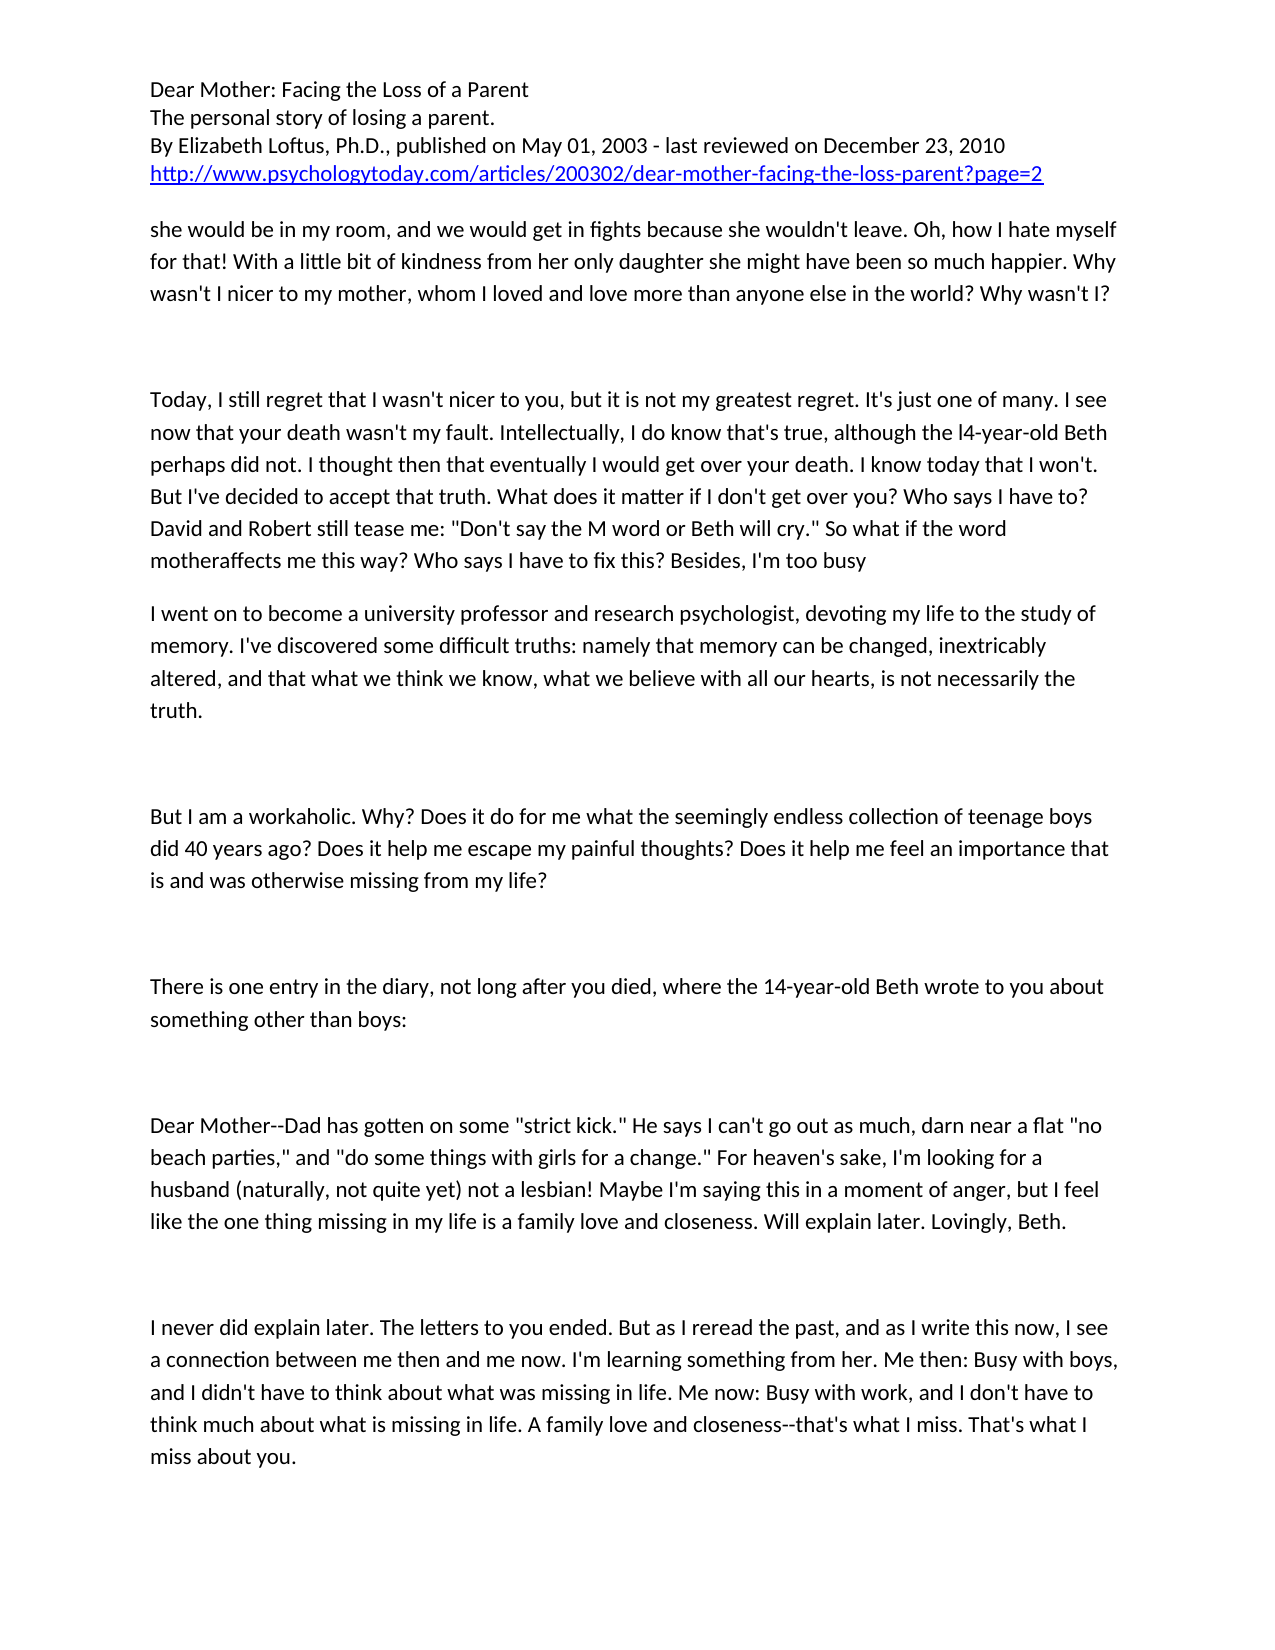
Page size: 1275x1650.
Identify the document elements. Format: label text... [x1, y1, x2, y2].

text But I am a workaholic. Why? Does it do for me what the seemingly endless collection of teenage boys did 40 years ago? Does it help me escape my painful thoughts? Does it help me feel an importance that is and was otherwise missing from my life? [150, 802, 1125, 894]
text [150, 215, 1125, 307]
text Today, I still regret that I wasn't nicer to you, but it is not my greatest regret. It's just one of many. I see now that your death wasn't my fault. Intellectually, I do know that's true, although the l4-year-old Beth perhaps did not. I thought then that eventually I would get over your death. I know today that I won't. But I've decided to accept that truth. What does it matter if I don't get over you? Who says I have to? David and Robert still tease me: "Don't say the M word or Beth will cry." So what if the word motheraffects me this way? Who says I have to fix this? Besides, I'm too busy [150, 386, 1125, 574]
text I never did explain later. The letters to you ended. But as I reread the past, and as I write this now, I see a connection between me then and me now. I'm learning something from her. Me then: Busy with boys, and I didn't have to think about what was missing in life. Me now: Busy with work, and I don't have to think much about what is missing in life. A family love and closeness--that's what I miss. That's what I miss about you. [150, 1313, 1125, 1470]
text I went on to become a university professor and research psychologist, devoting my life to the study of memory. I've discovered some difficult truths: namely that memory can be changed, inextricably altered, and that what we think we know, what we believe with all our hearts, is not necessarily the truth. [150, 599, 1125, 724]
text There is one entry in the diary, not long after you died, where the 14-year-old Beth wrote to you about something other than boys: [150, 972, 1125, 1033]
text Dear Mother--Dad has gotten on some "strict kick." He says I can't go out as much, darn near a flat "no beach parties," and "do some things with girls for a change." For heaven's sake, I'm looking for a husband (naturally, not quite yet) not a lesbian! Maybe I'm saying this in a moment of anger, but I feel like the one thing missing in my life is a family love and closeness. Will explain later. Lovingly, Beth. [150, 1111, 1125, 1235]
